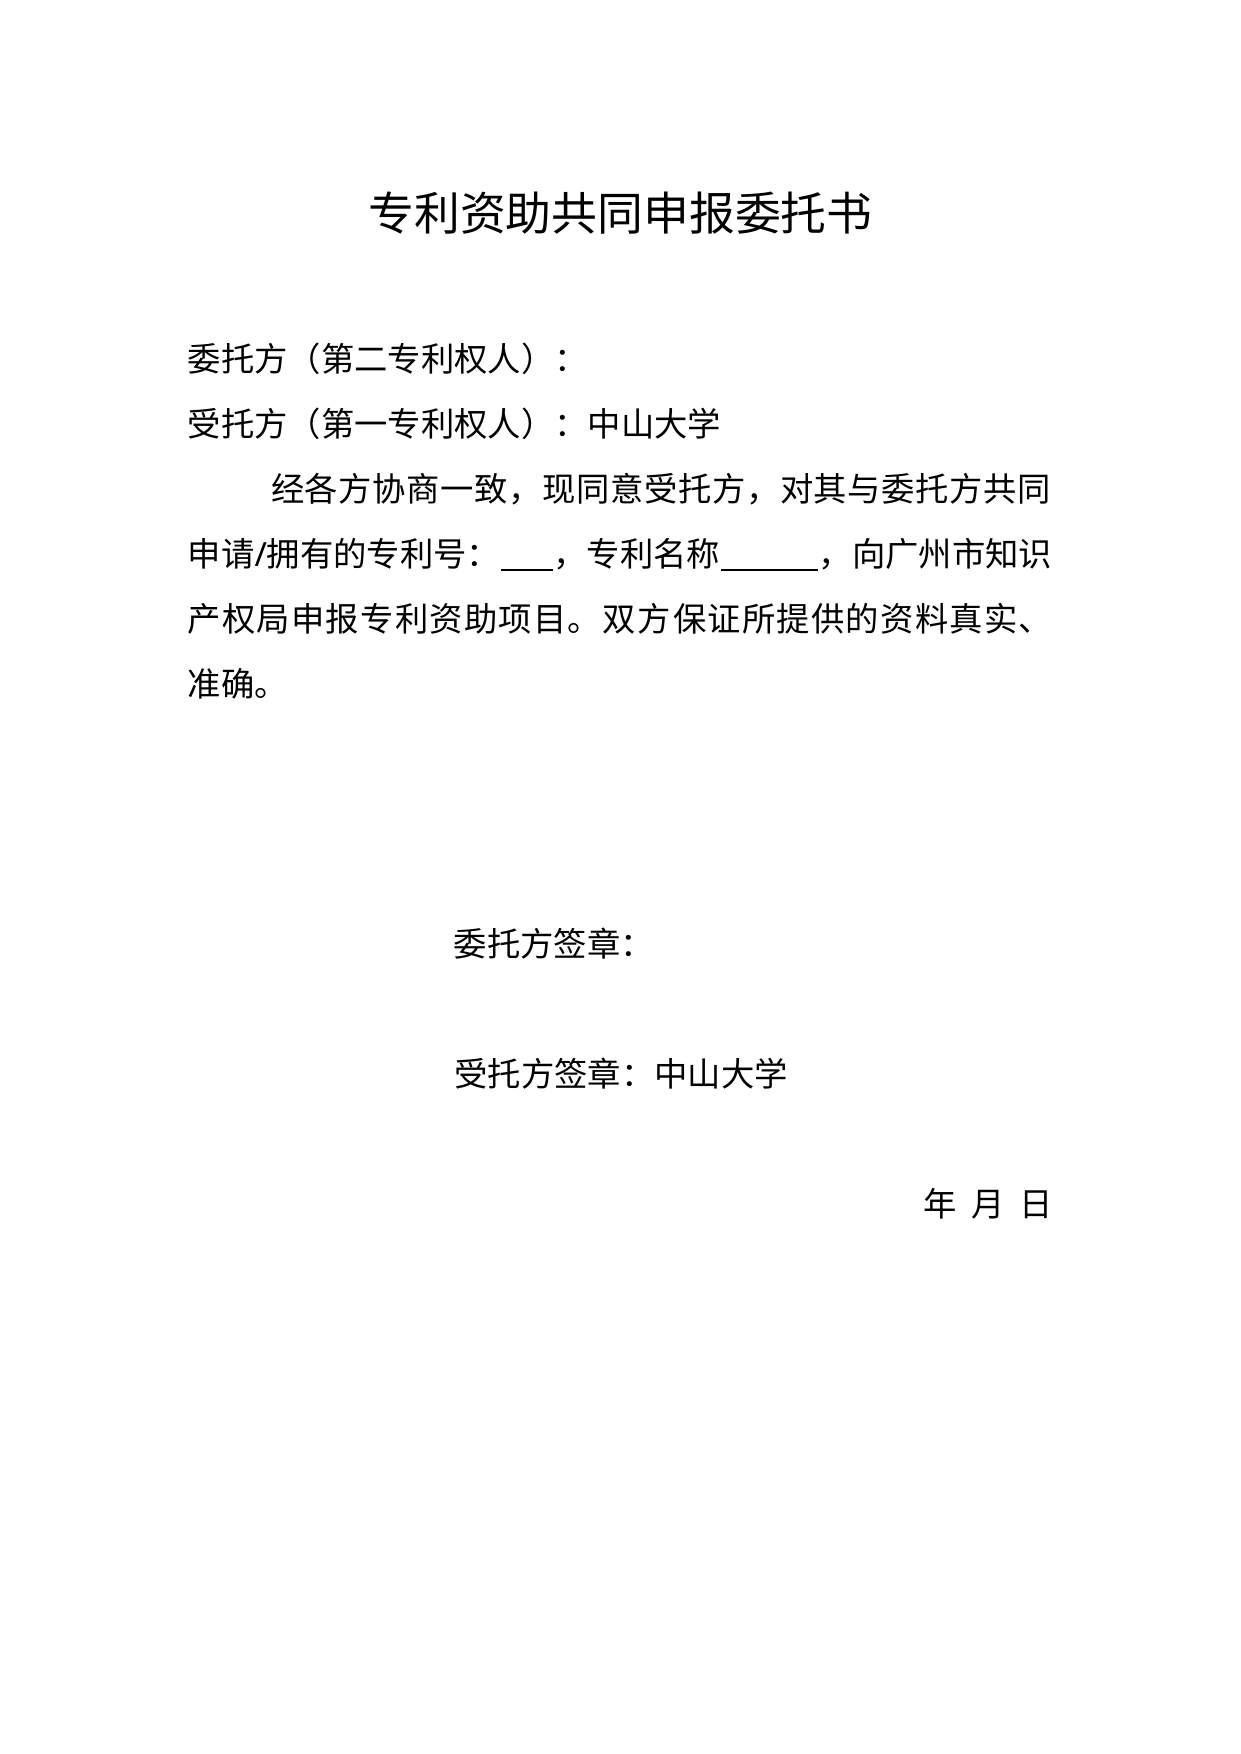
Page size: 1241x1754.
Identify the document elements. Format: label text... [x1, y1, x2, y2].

text 委托方（第二专利权人）： [187, 324, 1053, 389]
text 专利资助共同申报委托书 [187, 162, 1053, 259]
text 委托方签章： [453, 909, 1053, 974]
text 受托方（第一专利权人）：中山大学 [187, 389, 1053, 454]
text 受托方签章：中山大学 [187, 1039, 1053, 1104]
text 年 月 日 [187, 1169, 1053, 1234]
text 经各方协商一致，现同意受托方，对其与委托方共同申请/拥有的专利号： ，专利名称 ，向广州市知识产权局申报专利资助项目。双方保证所提供的资料真实、准确。 [187, 454, 1053, 714]
